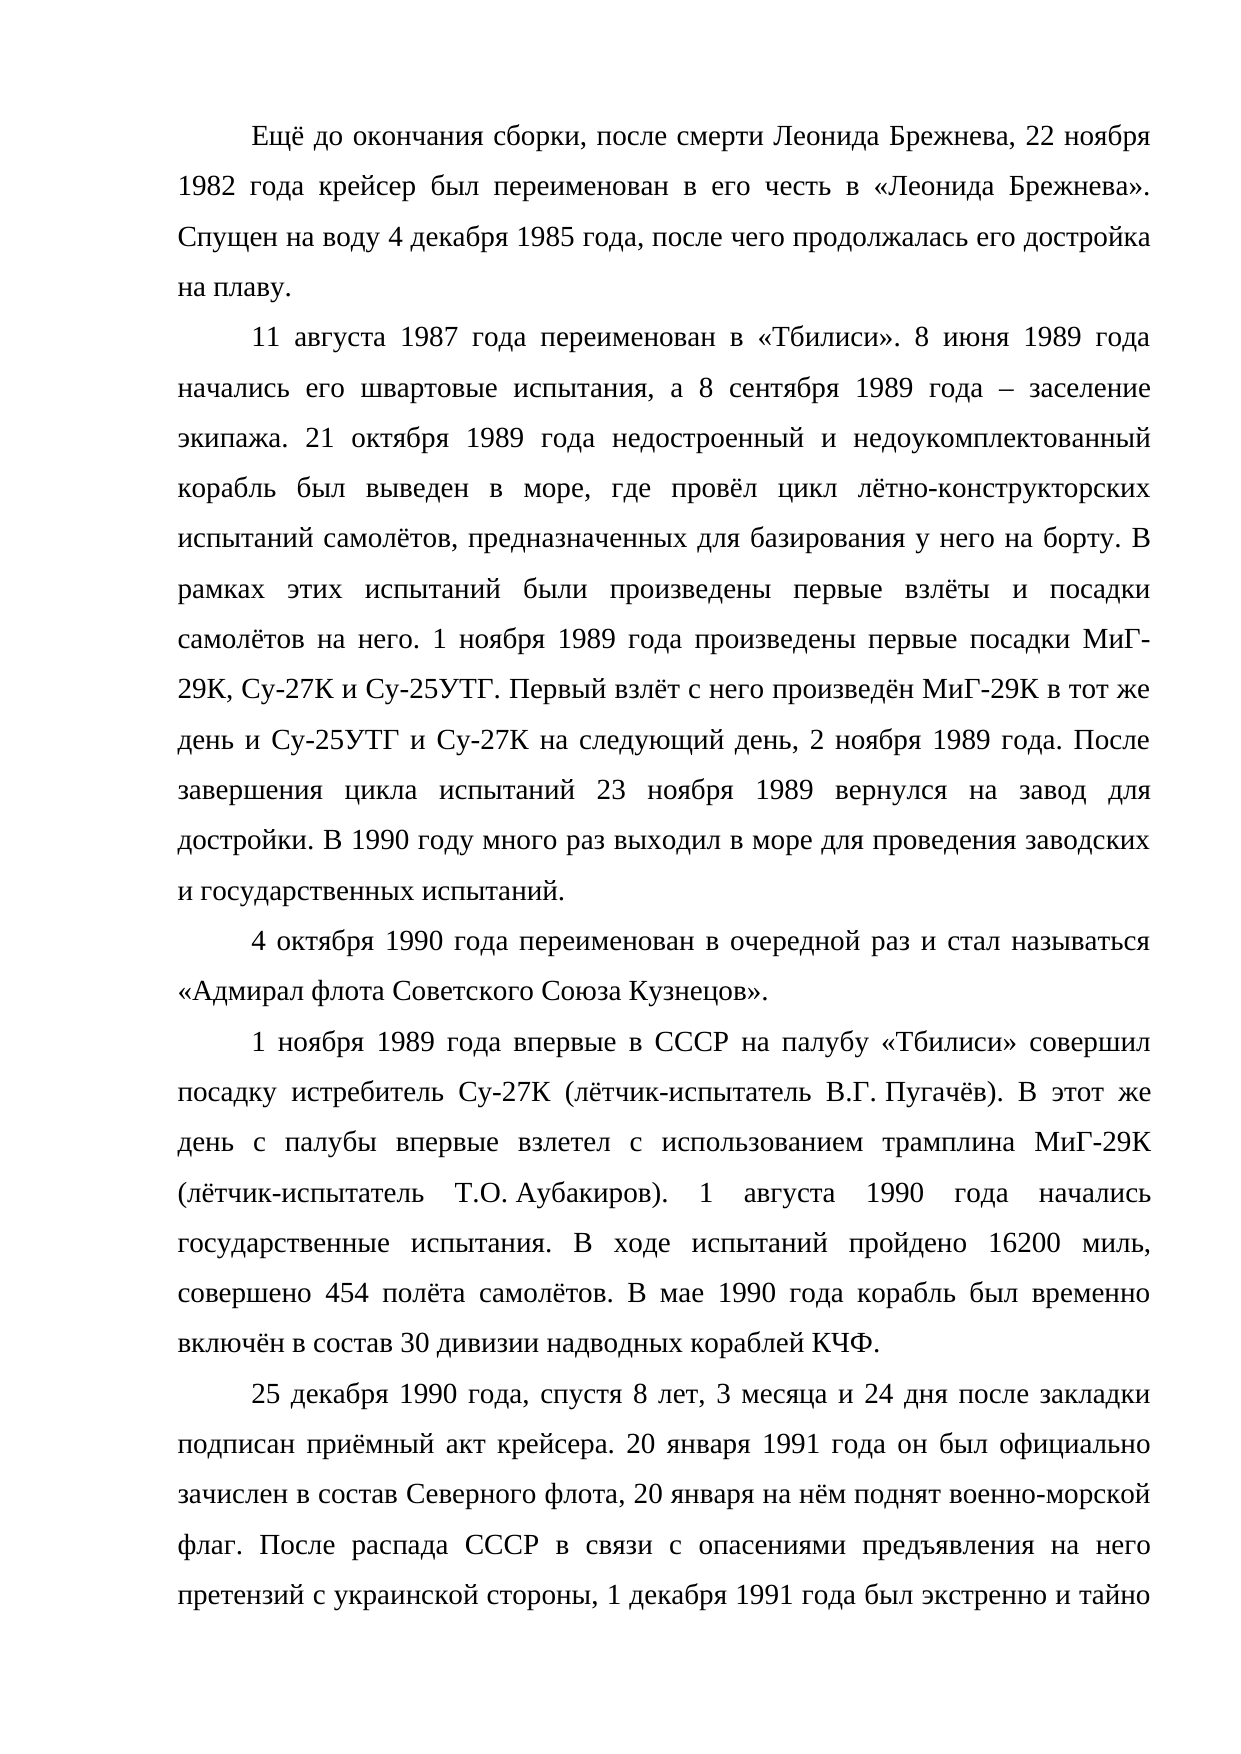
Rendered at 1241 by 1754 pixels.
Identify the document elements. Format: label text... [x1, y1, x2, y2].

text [177, 1376, 1152, 1611]
text 4 октября 1990 года переименован в очередной раз и стал называться «Адмирал флота Советского Союза Кузнецов». [177, 923, 1152, 1007]
text 11 августа 1987 года переименован в «Тбилиси». 8 июня 1989 года начались его швартовые испытания, а 8 сентября 1989 года – заселение экипажа. 21 октября 1989 года недостроенный и недоукомплектованный корабль был выведен в море, где провёл цикл лётно-конструкторских испытаний самолётов, предназначенных для базирования у него на борту. В рамках этих испытаний были произведены первые взлёты и посадки самолётов на него. 1 ноября 1989 года произведены первые посадки МиГ-29К, Су-27К и Су-25УТГ. Первый взлёт с него произведён МиГ-29К в тот же день и Су-25УТГ и Су-27К на следующий день, 2 ноября 1989 года. После завершения цикла испытаний 23 ноября 1989 вернулся на завод для достройки. В 1990 году много раз выходил в море для проведения заводских и государственных испытаний. [177, 319, 1152, 906]
text 1 ноября 1989 года впервые в СССР на палубу «Тбилиси» совершил посадку истребитель Су-27К (лётчик-испытатель В.Г. Пугачёв). В этот же день с палубы впервые взлетел с использованием трамплина МиГ-29К (лётчик-испытатель Т.О. Аубакиров). 1 августа 1990 года начались государственные испытания. В ходе испытаний пройдено 16200 миль, совершено 454 полёта самолётов. В мае 1990 года корабль был временно включён в состав 30 дивизии надводных кораблей КЧФ. [177, 1024, 1152, 1359]
text Ещё до окончания сборки, после смерти Леонида Брежнева, 22 ноября 1982 года крейсер был переименован в его честь в «Леонида Брежнева». Спущен на воду 4 декабря 1985 года, после чего продолжалась его достройка на плаву. [177, 118, 1152, 303]
